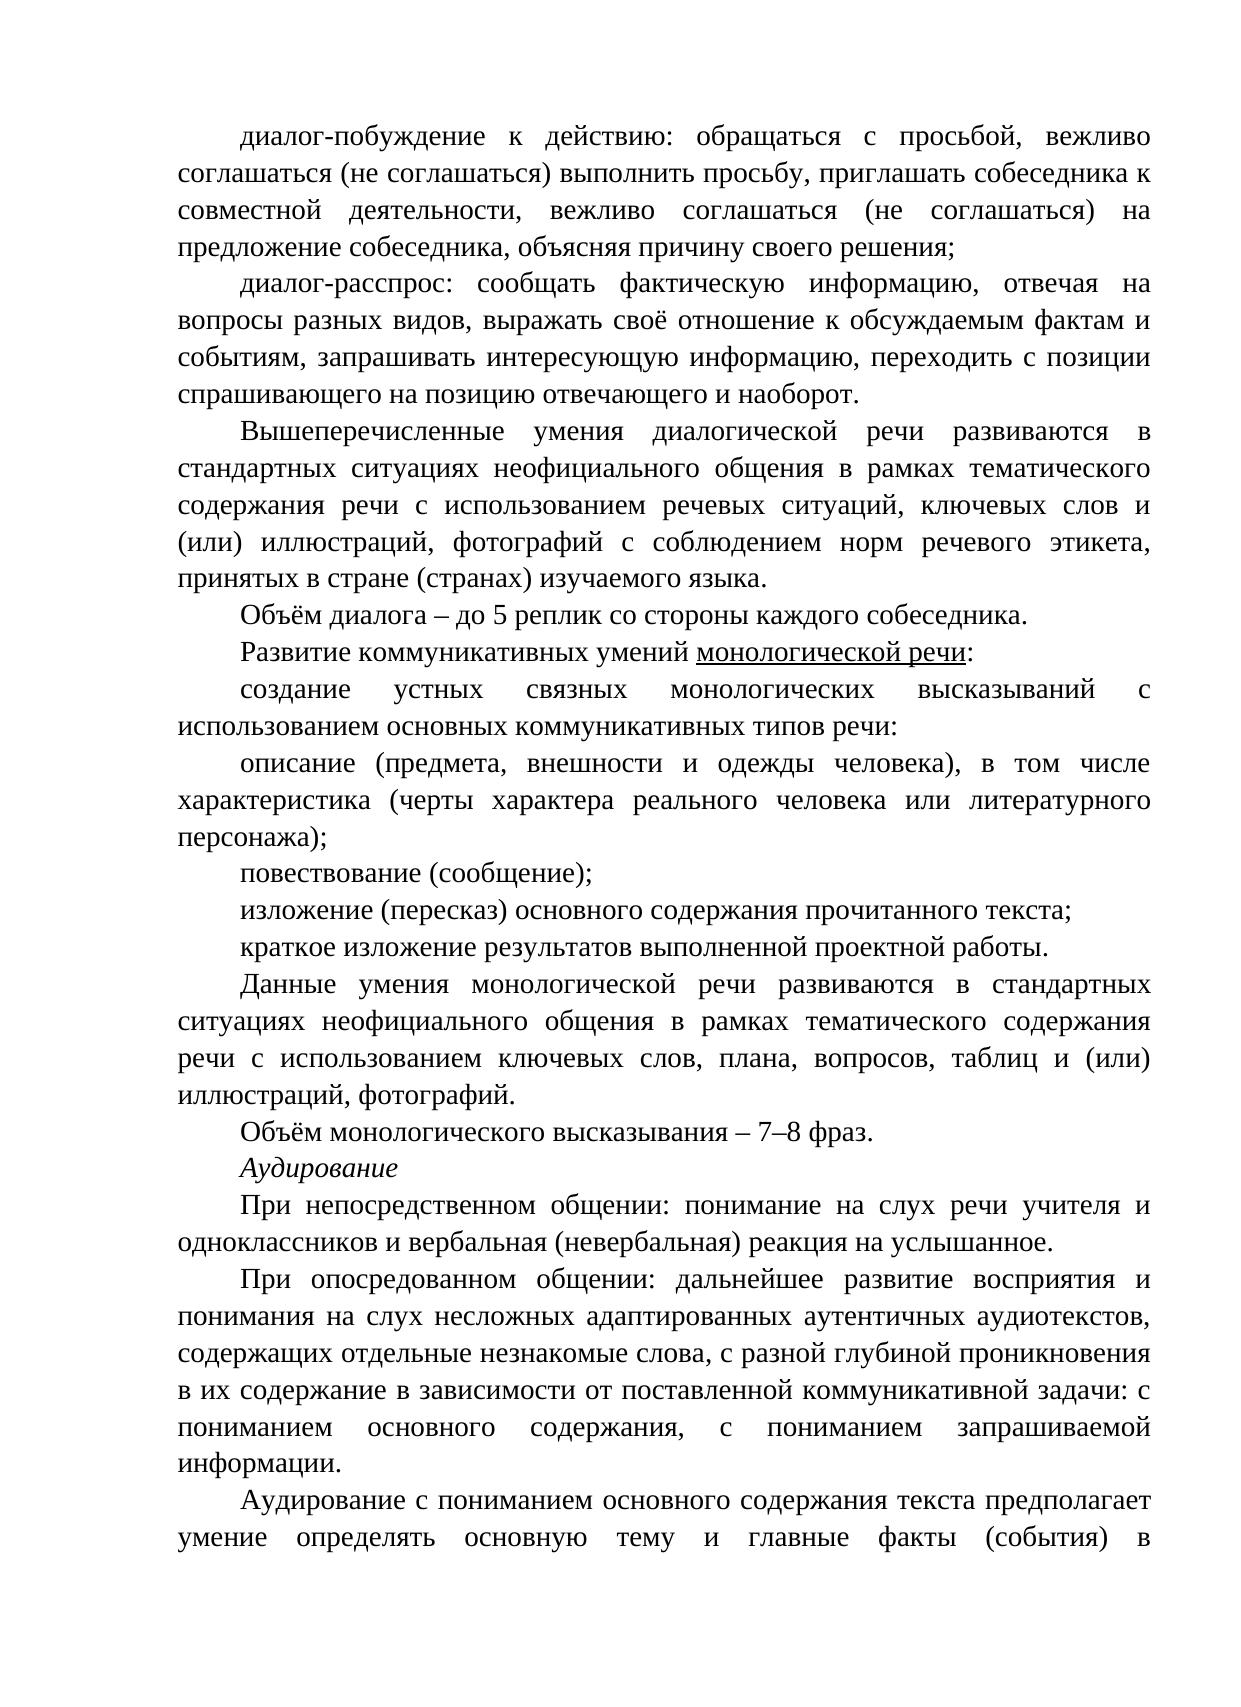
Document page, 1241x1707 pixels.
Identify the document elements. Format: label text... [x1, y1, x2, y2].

text Объём монологического высказывания – 7–8 фраз. [177, 1114, 1152, 1147]
text создание устных связных монологических высказываний с использованием основных коммуникативных типов речи: [177, 671, 1152, 742]
text Данные умения монологической речи развиваются в стандартных ситуациях неофициального общения в рамках тематического содержания речи с использованием ключевых слов, плана, вопросов, таблиц и (или) иллюстраций, фотографий. [177, 966, 1152, 1110]
text Развитие коммуникативных умений монологической речи: [177, 634, 1152, 668]
text Объём диалога – до 5 реплик со стороны каждого собеседника. [177, 597, 1152, 631]
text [177, 1482, 1152, 1553]
text При опосредованном общении: дальнейшее развитие восприятия и понимания на слух несложных адаптированных аутентичных аудиотекстов, содержащих отдельные незнакомые слова, с разной глубиной проникновения в их содержание в зависимости от поставленной коммуникативной задачи: с пониманием основного содержания, с пониманием запрашиваемой информации. [177, 1261, 1152, 1479]
text Вышеперечисленные умения диалогической речи развиваются в стандартных ситуациях неофициального общения в рамках тематического содержания речи с использованием речевых ситуаций, ключевых слов и (или) иллюстраций, фотографий с соблюдением норм речевого этикета, принятых в стране (странах) изучаемого языка. [177, 413, 1152, 594]
text При непосредственном общении: понимание на слух речи учителя и одноклассников и вербальная (невербальная) реакция на услышанное. [177, 1187, 1152, 1258]
text повествование (сообщение); [177, 856, 1152, 889]
text краткое изложение результатов выполненной проектной работы. [177, 929, 1152, 963]
text изложение (пересказ) основного содержания прочитанного текста; [177, 892, 1152, 926]
text описание (предмета, внешности и одежды человека), в том числе характеристика (черты характера реального человека или литературного персонажа); [177, 745, 1152, 852]
text Аудирование [177, 1151, 1152, 1184]
text диалог-расспрос: сообщать фактическую информацию, отвечая на вопросы разных видов, выражать своё отношение к обсуждаемым фактам и событиям, запрашивать интересующую информацию, переходить с позиции спрашивающего на позицию отвечающего и наоборот. [177, 266, 1152, 410]
text диалог-побуждение к действию: обращаться с просьбой, вежливо соглашаться (не соглашаться) выполнить просьбу, приглашать собеседника к совместной деятельности, вежливо соглашаться (не соглашаться) на предложение собеседника, объясняя причину своего решения; [177, 118, 1152, 262]
